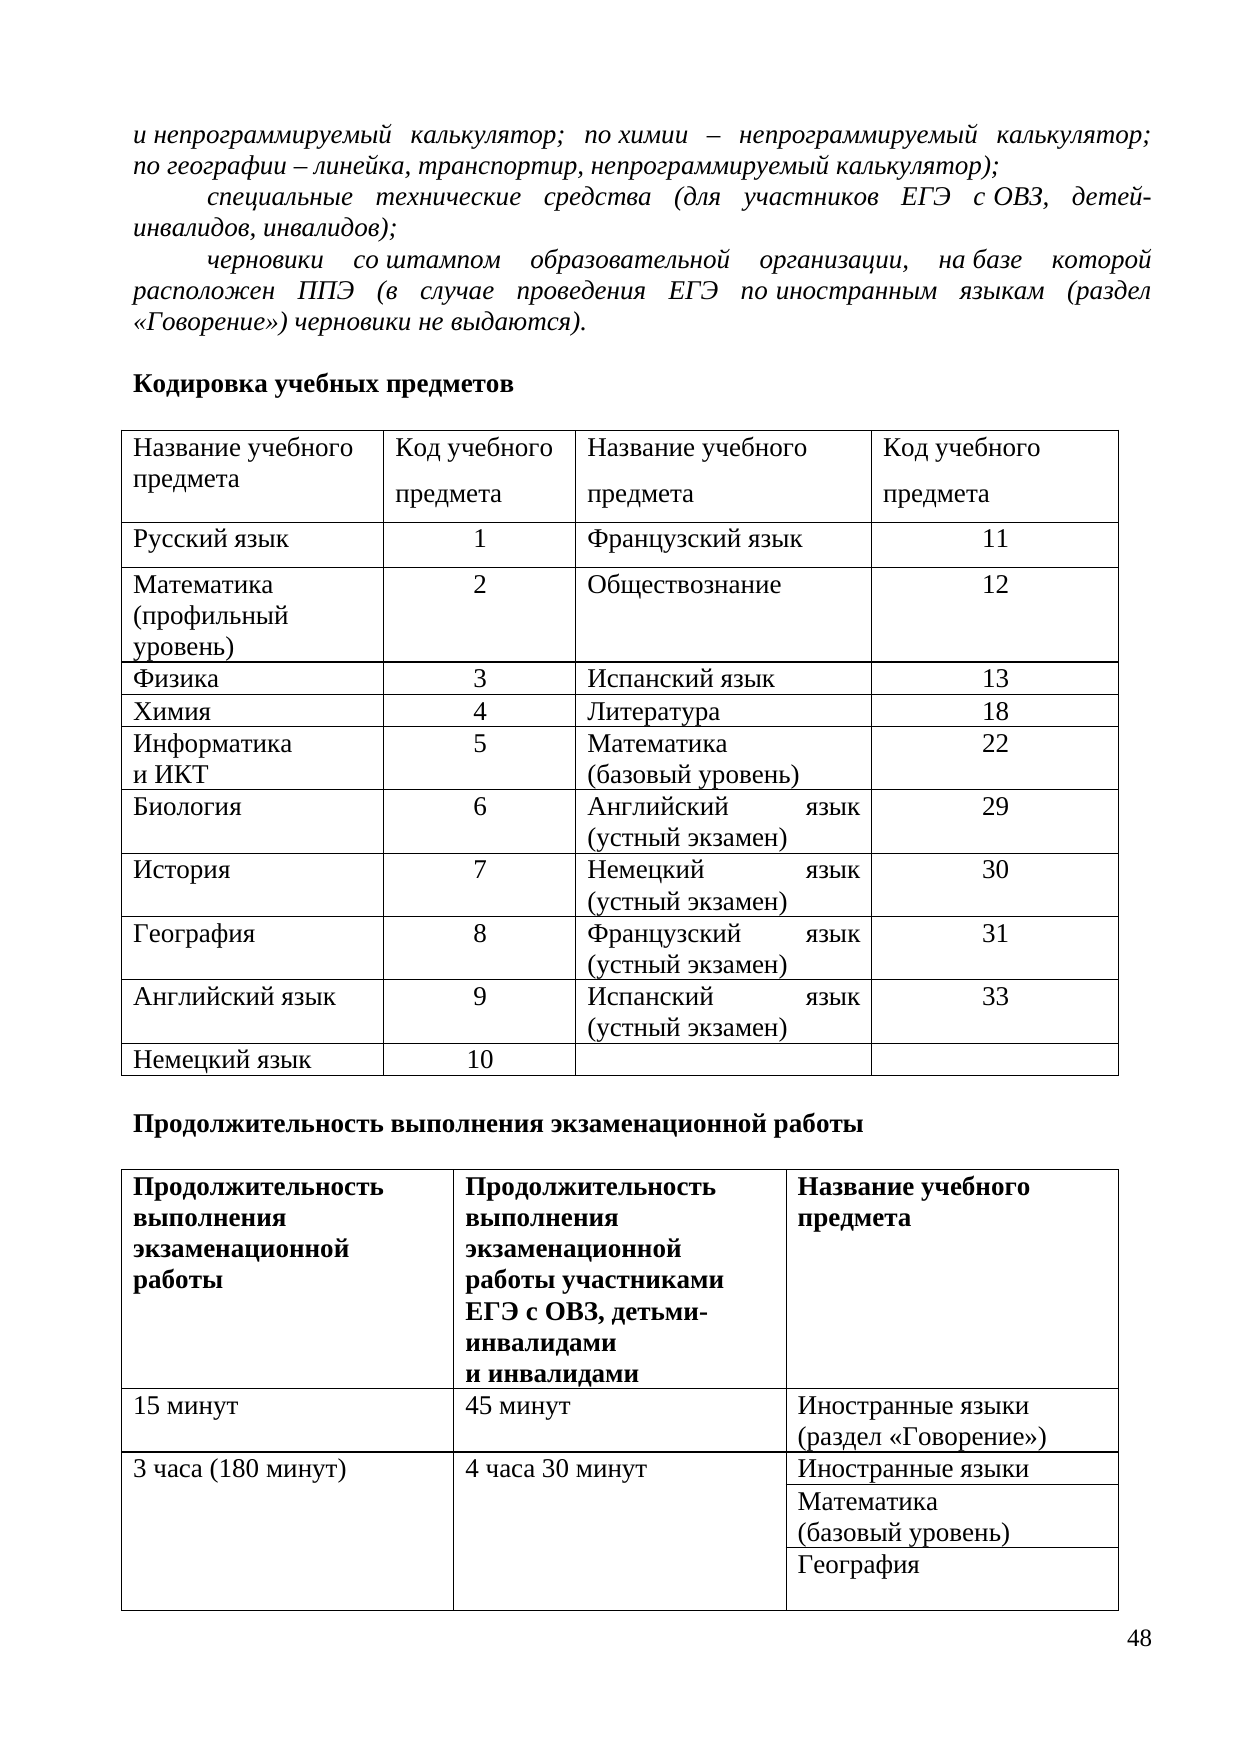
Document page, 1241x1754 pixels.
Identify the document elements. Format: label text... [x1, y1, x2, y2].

table_cell 4 часа 30 минут [454, 1453, 786, 1610]
table_cell Английский язык [122, 980, 383, 1042]
table_cell География [122, 917, 383, 979]
table_cell 1 [384, 523, 575, 567]
table_cell Литература [576, 695, 871, 726]
text специальные технические средства (для участников ЕГЭ с ОВЗ, детей-инвалидов, инвалидов); [133, 180, 1152, 243]
table_cell 22 [872, 727, 1118, 789]
table_header Название учебного предмета [122, 431, 383, 522]
table_cell Математика (профильный уровень) [122, 568, 383, 661]
table_cell География [787, 1548, 1118, 1610]
table_cell 2 [384, 568, 575, 661]
table_cell 9 [384, 980, 575, 1042]
table_cell Испанский язык [576, 663, 871, 693]
table_header Продолжительность выполнения экзаменационной работы [122, 1170, 453, 1388]
table_cell 30 [872, 854, 1118, 916]
table_cell Математика (базовый уровень) [576, 727, 871, 789]
table_cell 3 часа (180 минут) [122, 1453, 453, 1610]
text Продолжительность выполнения экзаменационной работы [133, 1107, 1152, 1138]
table_cell Немецкий язык [122, 1044, 383, 1074]
table_cell 5 [384, 727, 575, 789]
table_cell 13 [872, 663, 1118, 693]
table_cell 4 [384, 695, 575, 726]
table_cell 11 [872, 523, 1118, 567]
table_cell 12 [872, 568, 1118, 661]
table_cell 31 [872, 917, 1118, 979]
table_cell Иностранные языки [787, 1453, 1118, 1484]
table_cell 45 минут [454, 1389, 786, 1451]
table_cell Испанский язык (устный экзамен) [576, 980, 871, 1042]
text Кодировка учебных предметов [133, 367, 1152, 398]
table_cell 8 [384, 917, 575, 979]
table_header Название учебного предмета [787, 1170, 1118, 1388]
table_cell 6 [384, 790, 575, 852]
table_cell Математика (базовый уровень) [787, 1485, 1118, 1547]
table_cell 15 минут [122, 1389, 453, 1451]
table_cell Биология [122, 790, 383, 852]
table_cell 29 [872, 790, 1118, 852]
table_header Продолжительность выполнения экзаменационной работы участниками ЕГЭ с ОВЗ, детьми-инвалидами и инвалидами [454, 1170, 786, 1388]
table_cell Иностранные языки (раздел «Говорение») [787, 1389, 1118, 1451]
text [133, 118, 1152, 180]
table_header Название учебного предмета [576, 431, 871, 522]
table_cell 33 [872, 980, 1118, 1042]
table_header Код учебного предмета [384, 431, 575, 522]
table_cell Французский язык (устный экзамен) [576, 917, 871, 979]
table_header Код учебного предмета [872, 431, 1118, 522]
table_cell 3 [384, 663, 575, 693]
table_cell Русский язык [122, 523, 383, 567]
table_cell Информатика и ИКТ [122, 727, 383, 789]
table_cell Французский язык [576, 523, 871, 567]
table_cell Английский язык (устный экзамен) [576, 790, 871, 852]
table_cell 10 [384, 1044, 575, 1074]
text черновики со штампом образовательной организации, на базе которой расположен ППЭ (в случае проведения ЕГЭ по иностранным языкам (раздел «Говорение») черновики не выдаются). [133, 243, 1152, 336]
table_cell [576, 1044, 871, 1074]
table_cell История [122, 854, 383, 916]
table_cell 18 [872, 695, 1118, 726]
table_cell Физика [122, 663, 383, 693]
table_cell Обществознание [576, 568, 871, 661]
table_cell Немецкий язык (устный экзамен) [576, 854, 871, 916]
table_cell 7 [384, 854, 575, 916]
table_cell Химия [122, 695, 383, 726]
table_cell [872, 1044, 1118, 1074]
